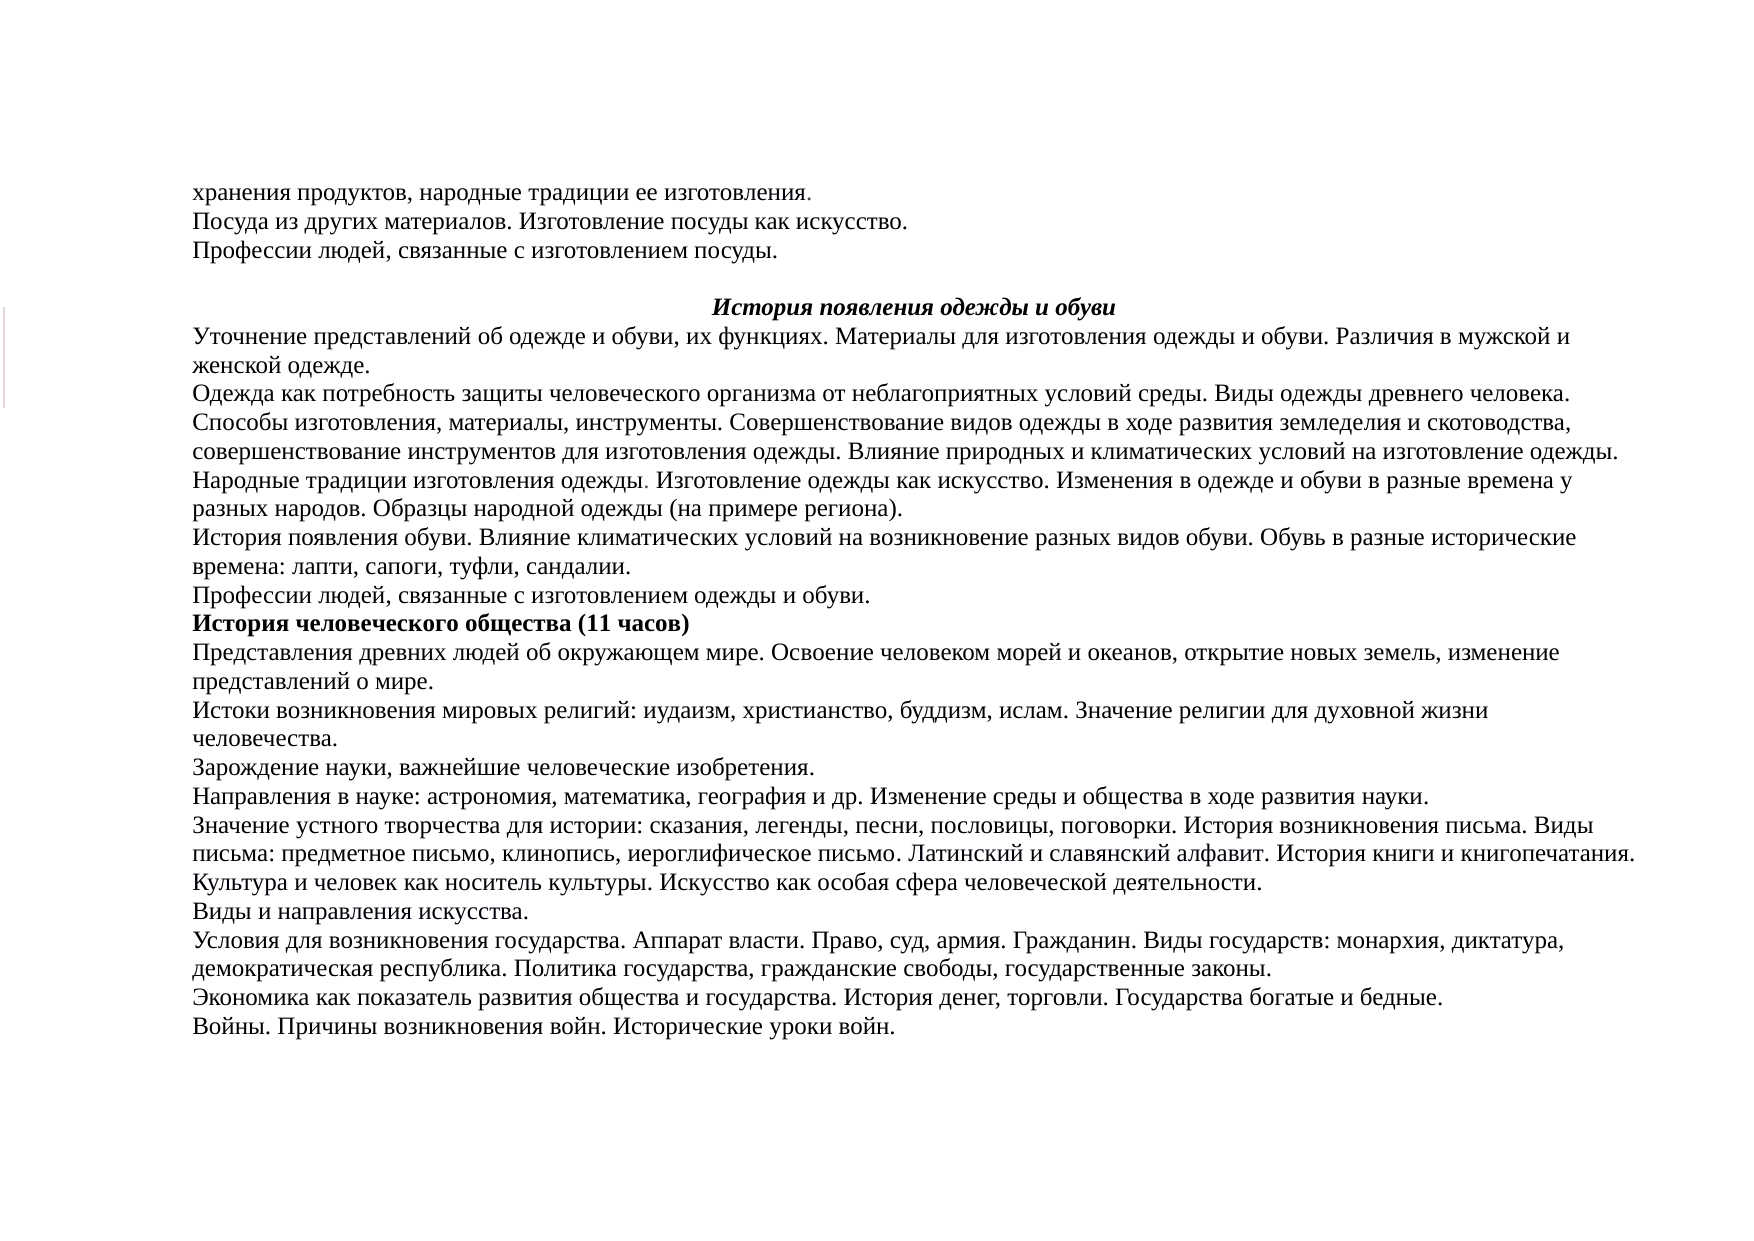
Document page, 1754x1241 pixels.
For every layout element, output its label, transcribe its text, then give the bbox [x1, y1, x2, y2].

text разных народов. Образцы народной одежды (на примере региона). [118, 493, 1636, 522]
text Способы изготовления, материалы, инструменты. Совершенствование видов одежды в ходе развития земледелия и скотоводства, [118, 407, 1636, 436]
text История человеческого общества (11 часов) [118, 608, 1636, 637]
text совершенствование инструментов для изготовления одежды. Влияние природных и климатических условий на изготовление одежды. [118, 436, 1636, 465]
text письма: предметное письмо, клинопись, иероглифическое письмо. Латинский и славянский алфавит. История книги и книгопечатания. [118, 838, 1636, 867]
text Профессии людей, связанные с изготовлением одежды и обуви. [118, 580, 1636, 608]
text Условия для возникновения государства. Аппарат власти. Право, суд, армия. Гражданин. Виды государств: монархия, диктатура, [118, 925, 1636, 953]
text Виды и направления искусства. [118, 896, 1636, 925]
text История появления обуви. Влияние климатических условий на возникновение разных видов обуви. Обувь в разные исторические [118, 522, 1636, 551]
text Представления древних людей об окружающем мире. Освоение человеком морей и океанов, открытие новых земель, изменение [118, 637, 1636, 666]
text Экономика как показатель развития общества и государства. История денег, торговли. Государства богатые и бедные. [118, 982, 1636, 1011]
text Уточнение представлений об одежде и обуви, их функциях. Материалы для изготовления одежды и обуви. Различия в мужской и [118, 321, 1636, 350]
text Одежда как потребность защиты человеческого организма от неблагоприятных условий среды. Виды одежды древнего человека. [118, 378, 1636, 407]
text женской одежде. [118, 350, 1636, 378]
text хранения продуктов, народные традиции ее изготовления. [118, 177, 1636, 206]
text Культура и человек как носитель культуры. Искусство как особая сфера человеческой деятельности. [118, 867, 1636, 896]
text Народные традиции изготовления одежды. Изготовление одежды как искусство. Изменения в одежде и обуви в разные времена у [118, 465, 1636, 493]
text демократическая республика. Политика государства, гражданские свободы, государственные законы. [118, 953, 1636, 982]
text времена: лапти, сапоги, туфли, сандалии. [118, 551, 1636, 580]
text Значение устного творчества для истории: сказания, легенды, песни, пословицы, поговорки. История возникновения письма. Виды [118, 810, 1636, 838]
text История появления одежды и обуви [118, 292, 1636, 321]
text Зарождение науки, важнейшие человеческие изобретения. [118, 752, 1636, 781]
text Посуда из других материалов. Изготовление посуды как искусство. [118, 206, 1636, 235]
text Профессии людей, связанные с изготовлением посуды. [118, 235, 1636, 263]
text представлений о мире. [118, 666, 1636, 695]
text Войны. Причины возникновения войн. Исторические уроки войн. [118, 1011, 1636, 1040]
text Направления в науке: астрономия, математика, география и др. Изменение среды и общества в ходе развития науки. [118, 781, 1636, 810]
text Истоки возникновения мировых религий: иудаизм, христианство, буддизм, ислам. Значение религии для духовной жизни [118, 695, 1636, 723]
text человечества. [118, 723, 1636, 752]
